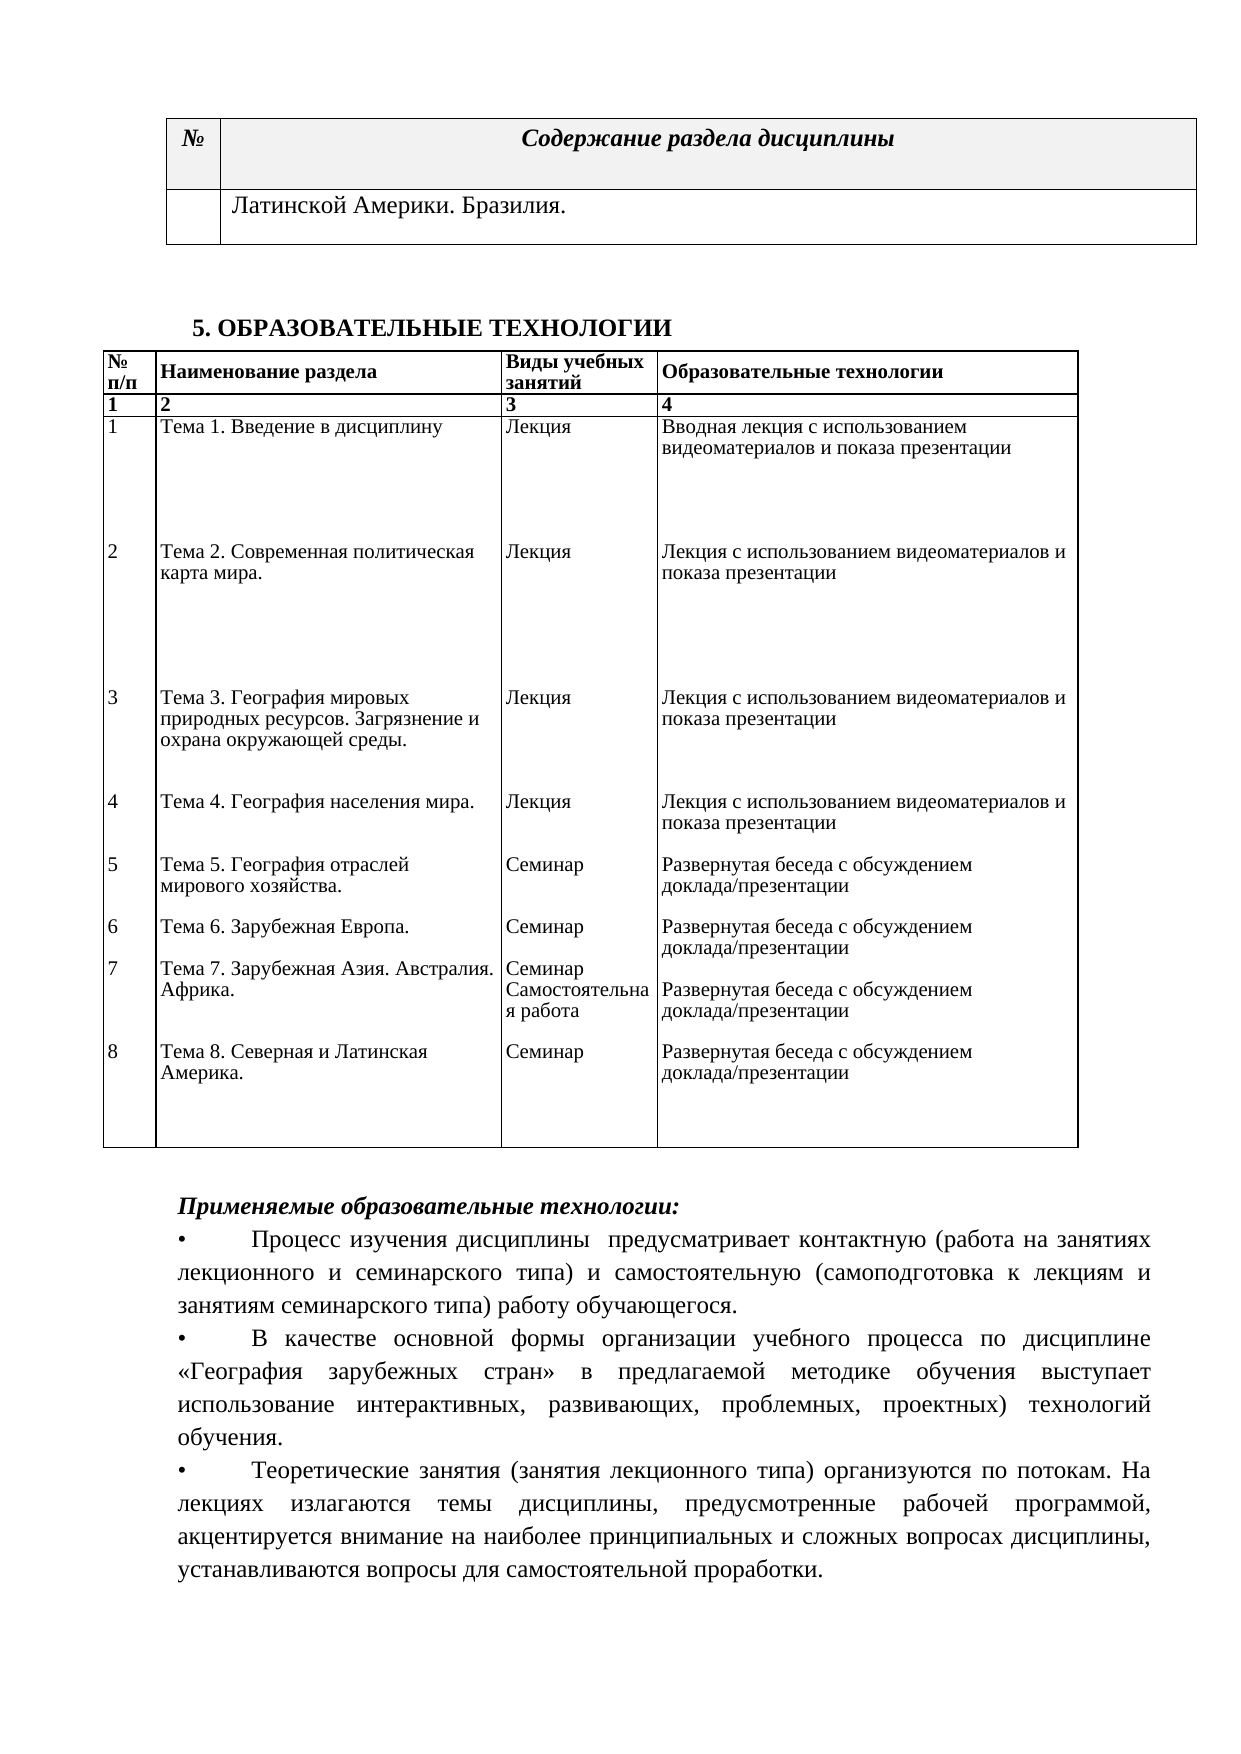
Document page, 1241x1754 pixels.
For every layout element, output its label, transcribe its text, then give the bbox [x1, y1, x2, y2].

table_cell 1 [104, 395, 155, 416]
text • Теоретические занятия (занятия лекционного типа) организуются по потокам. На лекциях излагаются темы дисциплины, предусмотренные рабочей программой, акцентируется внимание на наиболее принципиальных и сложных вопросах дисциплины, устанавливаются вопросы для самостоятельной проработки. [177, 1455, 1152, 1583]
table_cell Тема 1. Введение в дисциплину Тема 2. Современная политическая карта мира. Тема 3. География мировых природных ресурсов. Загрязнение и охрана окружающей среды. Тема 4. География населения мира. Тема 5. География отраслей мирового хозяйства. Тема 6. Зарубежная Европа. Тема 7. Зарубежная Азия. Австралия. Африка. Тема 8. Северная и Латинская Америка. [157, 417, 501, 1146]
table_cell 3 [502, 395, 657, 416]
table_header № [167, 119, 220, 189]
table_cell Вводная лекция с использованием видеоматериалов и показа презентации Лекция с использованием видеоматериалов и показа презентации Лекция с использованием видеоматериалов и показа презентации Лекция с использованием видеоматериалов и показа презентации Развернутая беседа с обсуждением доклада/презентации Развернутая беседа с обсуждением доклада/презентации Развернутая беседа с обсуждением доклада/презентации Развернутая беседа с обсуждением доклада/презентации [658, 417, 1077, 1146]
text • Процесс изучения дисциплины предусматривает контактную (работа на занятиях лекционного и семинарского типа) и самостоятельную (самоподготовка к лекциям и занятиям семинарского типа) работу обучающегося. [177, 1224, 1152, 1319]
table_cell 4 [658, 395, 1077, 416]
table_cell Лекция Лекция Лекция Лекция Семинар Семинар Семинар Самостоятельная работа Семинар [502, 417, 657, 1146]
table_header Наименование раздела [157, 352, 501, 393]
text 5. ОБРАЗОВАТЕЛЬНЫЕ ТЕХНОЛОГИИ [192, 313, 1014, 342]
table_header № п/п [104, 352, 155, 393]
table_header Виды учебных занятий [502, 352, 657, 393]
table_header Содержание раздела дисциплины [221, 119, 1196, 189]
table_header Образовательные технологии [658, 352, 1077, 393]
text Применяемые образовательные технологии: [177, 1191, 1152, 1220]
table_cell 8 [167, 190, 220, 244]
table_cell 1 2 3 4 5 6 7 8 [104, 417, 155, 1146]
text • В качестве основной формы организации учебного процесса по дисциплине «География зарубежных стран» в предлагаемой методике обучения выступает использование интерактивных, развивающих, проблемных, проектных) технологий обучения. [177, 1323, 1152, 1451]
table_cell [221, 190, 1196, 244]
table_cell 2 [157, 395, 501, 416]
